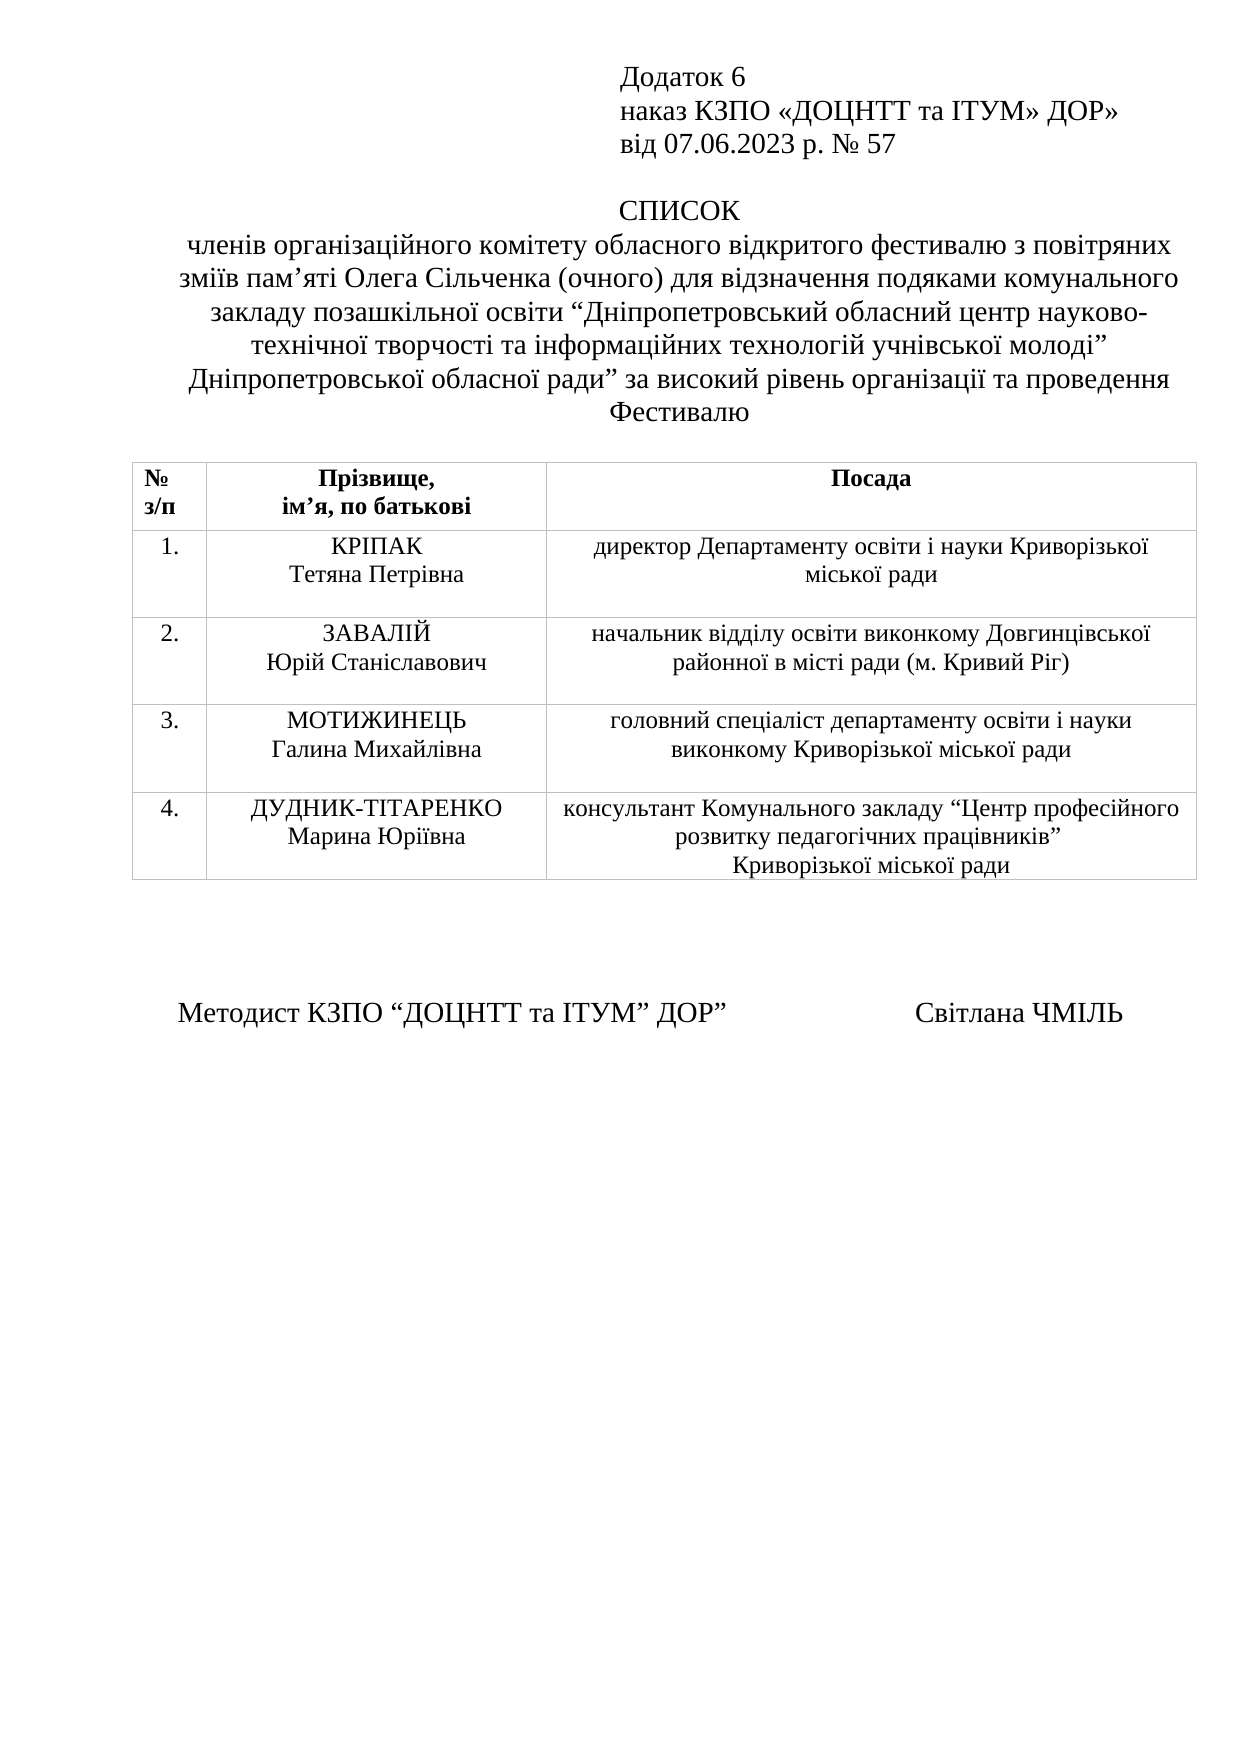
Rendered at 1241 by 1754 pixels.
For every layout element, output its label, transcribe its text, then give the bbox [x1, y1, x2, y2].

table_cell головний спеціаліст департаменту освіти і науки виконкому Криворізької міської ради [547, 705, 1196, 792]
table_cell 3. [133, 705, 206, 792]
table_header Прізвище, ім’я, по батькові [207, 463, 546, 530]
table_cell КРІПАК Тетяна Петрівна [207, 531, 546, 617]
text наказ КЗПО «ДОЦНТТ та ІТУМ» ДОР» [177, 93, 1181, 126]
table_cell начальник відділу освіти виконкому Довгинцівської районної в місті ради (м. Кривий Ріг) [547, 618, 1196, 704]
table_cell ЗАВАЛІЙ Юрій Станіславович [207, 618, 546, 704]
table_cell 1. [133, 531, 206, 617]
table_cell директор Департаменту освіти і науки Криворізької міської ради [547, 531, 1196, 617]
text від 07.06.2023 р. № 57 [177, 126, 1181, 160]
text СПИСОК [177, 193, 1181, 227]
text Методист КЗПО “ДОЦНТТ та ІТУМ” ДОР” Світлана ЧМІЛЬ [177, 995, 1167, 1028]
table_header № з/п [133, 463, 206, 530]
table_cell ДУДНИК-ТІТАРЕНКО Марина Юріївна [207, 793, 546, 879]
text членів організаційного комітету обласного відкритого фестивалю з повітряних зміїв памʼяті Олега Сільченка (очного) для відзначення подяками комунального закладу позашкільної освіти “Дніпропетровський обласний центр науково-технічної творчості та інформаційних технологій учнівської молодіˮ Дніпропетровської обласної радиˮ за високий рівень організації та проведення Фестивалю [177, 227, 1181, 428]
table_cell консультант Комунального закладу “Центр професійного розвитку педагогічних працівниківˮ Криворізької міської ради [547, 793, 1196, 879]
table_cell 4. [133, 793, 206, 879]
table_cell МОТИЖИНЕЦЬ Галина Михайлівна [207, 705, 546, 792]
text Додаток 6 [177, 59, 1181, 93]
table_header Посада [547, 463, 1196, 530]
table_cell 2. [133, 618, 206, 704]
